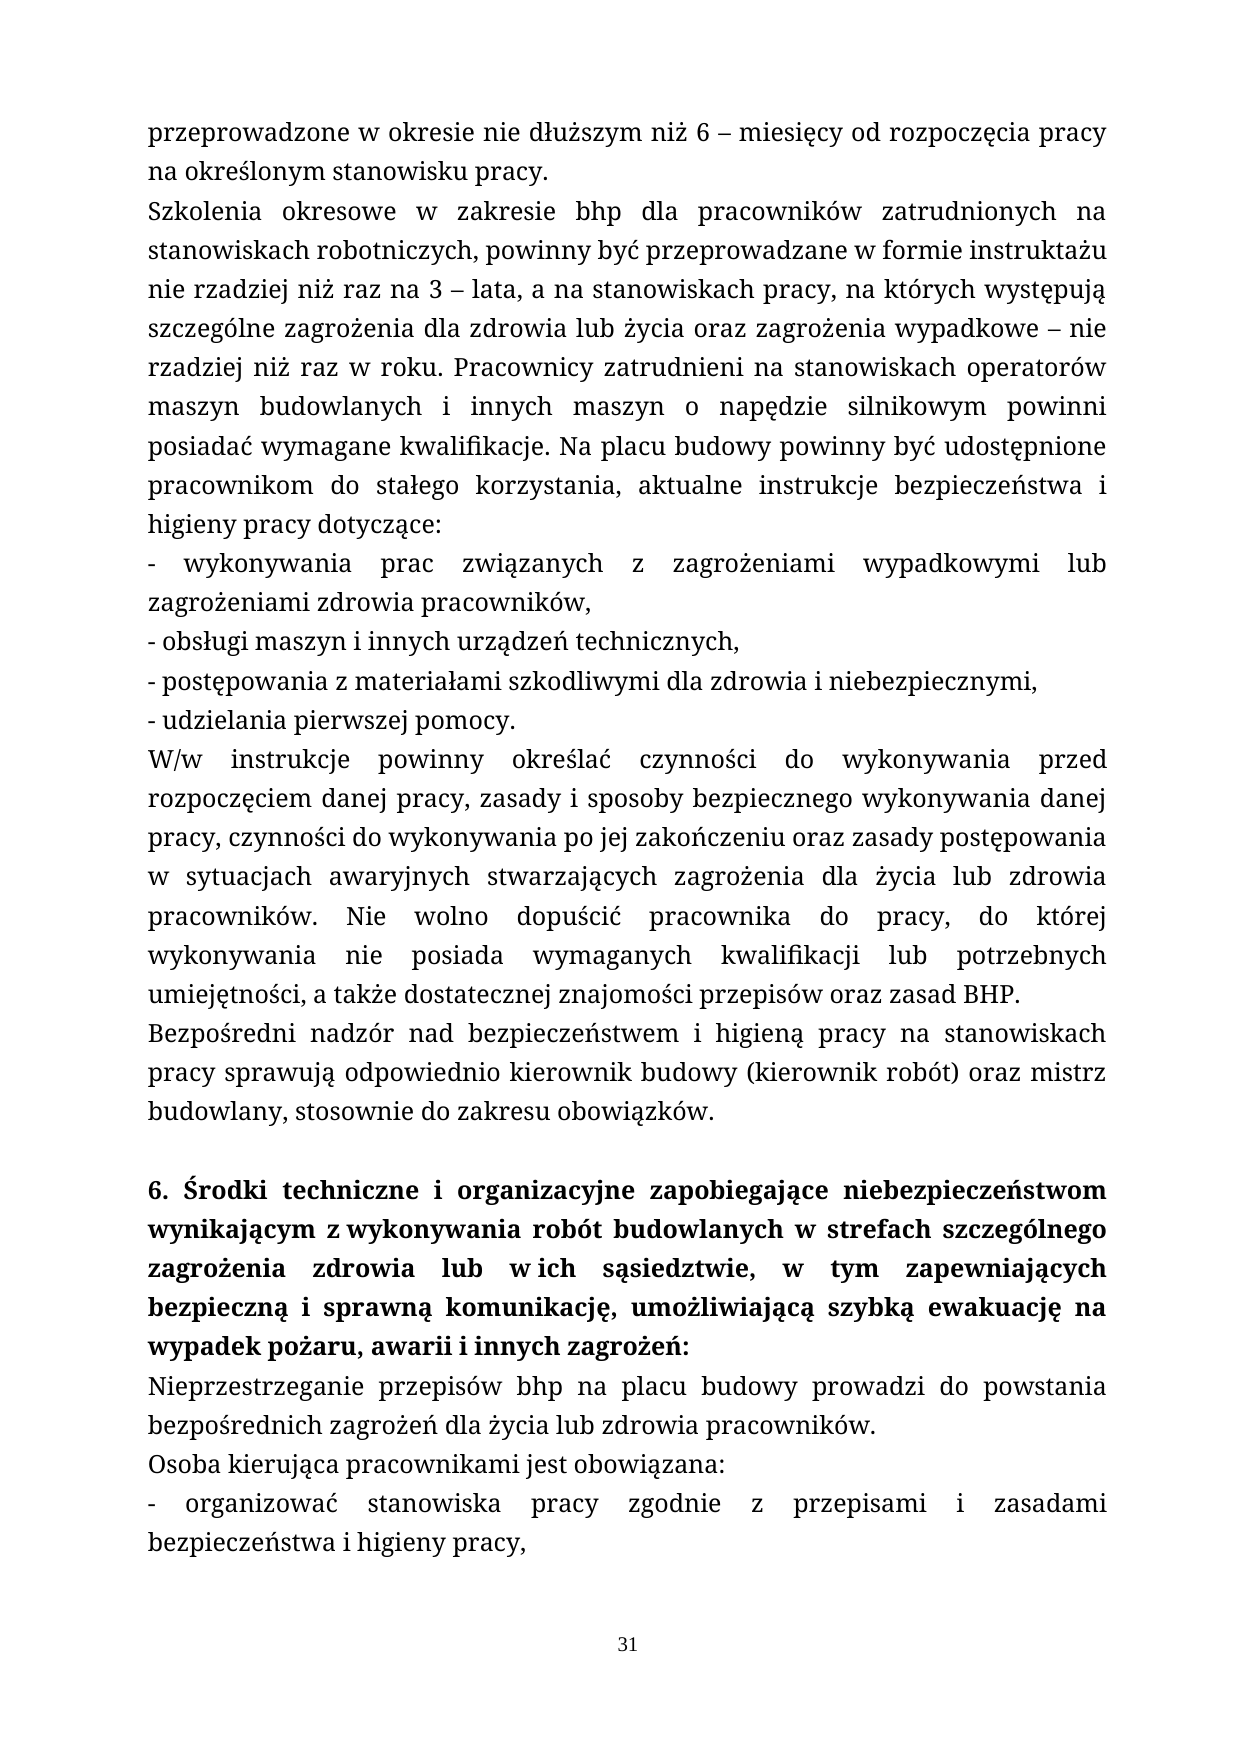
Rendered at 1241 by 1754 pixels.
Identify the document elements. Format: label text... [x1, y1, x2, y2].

text - udzielania pierwszej pomocy. [148, 702, 1108, 736]
text - organizować stanowiska pracy zgodnie z przepisami i zasadami bezpieczeństwa i higieny pracy, [148, 1486, 1108, 1559]
text Osoba kierująca pracownikami jest obowiązana: [148, 1446, 1108, 1481]
text - wykonywania prac związanych z zagrożeniami wypadkowymi lub zagrożeniami zdrowia pracowników, [148, 546, 1108, 619]
text W/w instrukcje powinny określać czynności do wykonywania przed rozpoczęciem danej pracy, zasady i sposoby bezpiecznego wykonywania danej pracy, czynności do wykonywania po jej zakończeniu oraz zasady postępowania w sytuacjach awaryjnych stwarzających zagrożenia dla życia lub zdrowia pracowników. Nie wolno dopuścić pracownika do pracy, do której wykonywania nie posiada wymaganych kwalifikacji lub potrzebnych umiejętności, a także dostatecznej znajomości przepisów oraz zasad BHP. [148, 741, 1108, 1011]
text - obsługi maszyn i innych urządzeń technicznych, [148, 624, 1108, 658]
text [148, 115, 1108, 188]
text - postępowania z materiałami szkodliwymi dla zdrowia i niebezpiecznymi, [148, 663, 1108, 697]
text Szkolenia okresowe w zakresie bhp dla pracowników zatrudnionych na stanowiskach robotniczych, powinny być przeprowadzane w formie instruktażu nie rzadziej niż raz na 3 – lata, a na stanowiskach pracy, na których występują szczególne zagrożenia dla zdrowia lub życia oraz zagrożenia wypadkowe – nie rzadziej niż raz w roku. Pracownicy zatrudnieni na stanowiskach operatorów maszyn budowlanych i innych maszyn o napędzie silnikowym powinni posiadać wymagane kwalifikacje. Na placu budowy powinny być udostępnione pracownikom do stałego korzystania, aktualne instrukcje bezpieczeństwa i higieny pracy dotyczące: [148, 193, 1108, 541]
text Nieprzestrzeganie przepisów bhp na placu budowy prowadzi do powstania bezpośrednich zagrożeń dla życia lub zdrowia pracowników. [148, 1368, 1108, 1441]
text Bezpośredni nadzór nad bezpieczeństwem i higieną pracy na stanowiskach pracy sprawują odpowiednio kierownik budowy (kierownik robót) oraz mistrz budowlany, stosownie do zakresu obowiązków. [148, 1016, 1108, 1128]
text 6. Środki techniczne i organizacyjne zapobiegające niebezpieczeństwom wynikającym z wykonywania robót budowlanych w strefach szczególnego zagrożenia zdrowia lub w ich sąsiedztwie, w tym zapewniających bezpieczną i sprawną komunikację, umożliwiającą szybką ewakuację na wypadek pożaru, awarii i innych zagrożeń: [148, 1172, 1108, 1363]
